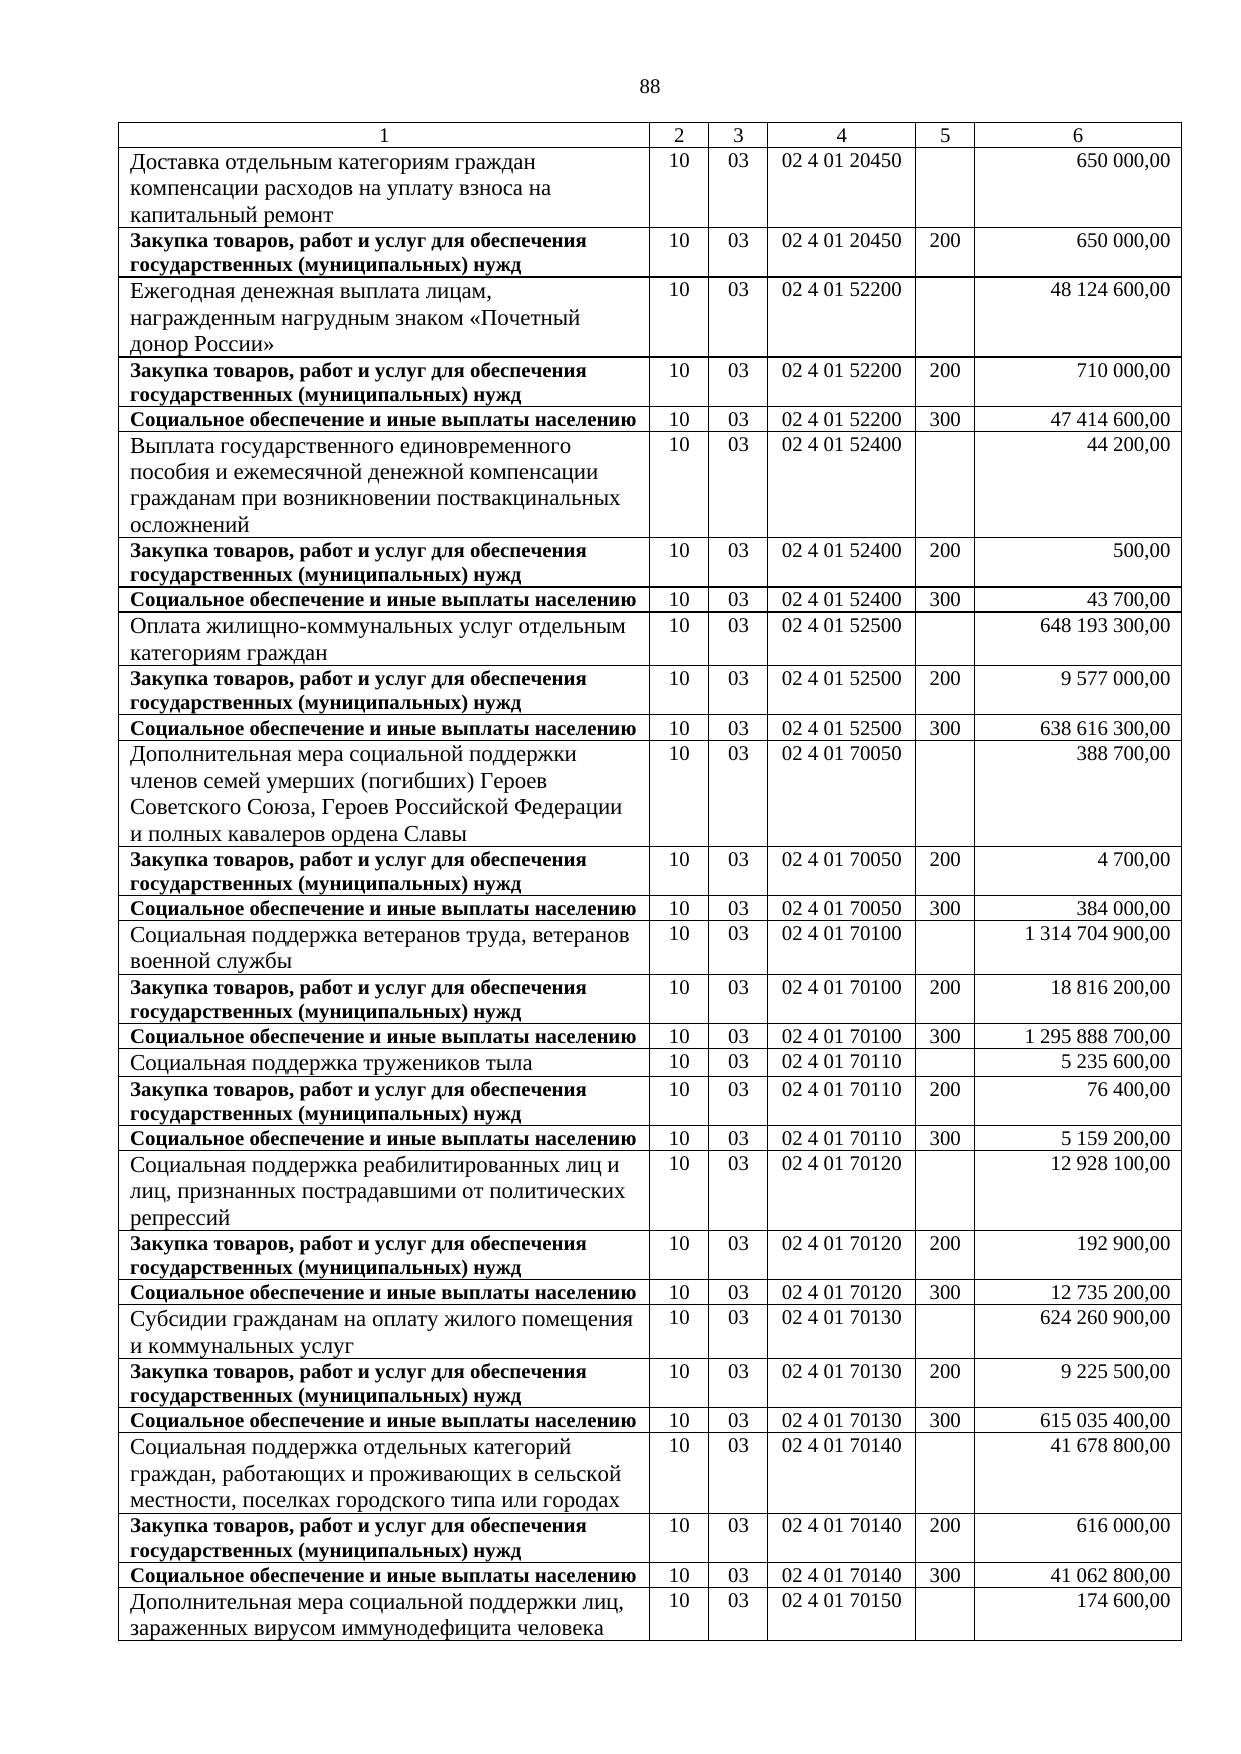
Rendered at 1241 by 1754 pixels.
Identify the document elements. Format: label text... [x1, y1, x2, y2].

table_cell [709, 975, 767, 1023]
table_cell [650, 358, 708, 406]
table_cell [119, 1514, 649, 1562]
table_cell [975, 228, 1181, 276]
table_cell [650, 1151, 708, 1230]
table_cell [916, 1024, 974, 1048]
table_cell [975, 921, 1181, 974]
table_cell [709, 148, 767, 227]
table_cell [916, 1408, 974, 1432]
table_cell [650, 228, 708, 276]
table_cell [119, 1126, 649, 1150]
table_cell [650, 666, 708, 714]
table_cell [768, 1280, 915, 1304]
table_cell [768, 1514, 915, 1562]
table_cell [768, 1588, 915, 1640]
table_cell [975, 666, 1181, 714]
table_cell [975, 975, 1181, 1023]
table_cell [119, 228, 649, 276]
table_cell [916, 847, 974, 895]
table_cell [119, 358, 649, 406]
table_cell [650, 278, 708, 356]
table_header 1 [119, 123, 649, 147]
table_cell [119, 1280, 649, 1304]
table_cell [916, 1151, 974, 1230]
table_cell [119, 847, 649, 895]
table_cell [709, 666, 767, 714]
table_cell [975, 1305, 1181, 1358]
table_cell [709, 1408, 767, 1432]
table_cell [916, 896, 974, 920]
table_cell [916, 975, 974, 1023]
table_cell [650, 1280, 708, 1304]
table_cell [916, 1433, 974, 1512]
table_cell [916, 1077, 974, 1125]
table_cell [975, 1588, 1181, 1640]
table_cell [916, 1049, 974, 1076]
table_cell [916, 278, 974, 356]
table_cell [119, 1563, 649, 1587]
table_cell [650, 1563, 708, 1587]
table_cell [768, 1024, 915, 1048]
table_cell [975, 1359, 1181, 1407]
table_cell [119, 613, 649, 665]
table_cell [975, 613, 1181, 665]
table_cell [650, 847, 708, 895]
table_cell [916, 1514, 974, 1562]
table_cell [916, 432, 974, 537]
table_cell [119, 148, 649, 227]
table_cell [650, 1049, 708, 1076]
table_header 5 [916, 123, 974, 147]
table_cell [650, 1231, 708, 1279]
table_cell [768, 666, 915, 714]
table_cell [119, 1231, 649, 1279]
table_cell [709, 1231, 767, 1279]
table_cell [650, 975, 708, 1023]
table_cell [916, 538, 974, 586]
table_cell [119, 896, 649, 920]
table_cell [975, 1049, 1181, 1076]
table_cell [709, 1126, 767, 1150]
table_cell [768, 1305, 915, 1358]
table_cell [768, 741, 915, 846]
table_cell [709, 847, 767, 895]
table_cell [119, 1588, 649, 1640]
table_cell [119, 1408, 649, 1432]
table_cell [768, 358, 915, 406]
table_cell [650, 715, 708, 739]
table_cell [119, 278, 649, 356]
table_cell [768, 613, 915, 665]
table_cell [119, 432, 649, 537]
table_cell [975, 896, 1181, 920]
table_header 6 [975, 123, 1181, 147]
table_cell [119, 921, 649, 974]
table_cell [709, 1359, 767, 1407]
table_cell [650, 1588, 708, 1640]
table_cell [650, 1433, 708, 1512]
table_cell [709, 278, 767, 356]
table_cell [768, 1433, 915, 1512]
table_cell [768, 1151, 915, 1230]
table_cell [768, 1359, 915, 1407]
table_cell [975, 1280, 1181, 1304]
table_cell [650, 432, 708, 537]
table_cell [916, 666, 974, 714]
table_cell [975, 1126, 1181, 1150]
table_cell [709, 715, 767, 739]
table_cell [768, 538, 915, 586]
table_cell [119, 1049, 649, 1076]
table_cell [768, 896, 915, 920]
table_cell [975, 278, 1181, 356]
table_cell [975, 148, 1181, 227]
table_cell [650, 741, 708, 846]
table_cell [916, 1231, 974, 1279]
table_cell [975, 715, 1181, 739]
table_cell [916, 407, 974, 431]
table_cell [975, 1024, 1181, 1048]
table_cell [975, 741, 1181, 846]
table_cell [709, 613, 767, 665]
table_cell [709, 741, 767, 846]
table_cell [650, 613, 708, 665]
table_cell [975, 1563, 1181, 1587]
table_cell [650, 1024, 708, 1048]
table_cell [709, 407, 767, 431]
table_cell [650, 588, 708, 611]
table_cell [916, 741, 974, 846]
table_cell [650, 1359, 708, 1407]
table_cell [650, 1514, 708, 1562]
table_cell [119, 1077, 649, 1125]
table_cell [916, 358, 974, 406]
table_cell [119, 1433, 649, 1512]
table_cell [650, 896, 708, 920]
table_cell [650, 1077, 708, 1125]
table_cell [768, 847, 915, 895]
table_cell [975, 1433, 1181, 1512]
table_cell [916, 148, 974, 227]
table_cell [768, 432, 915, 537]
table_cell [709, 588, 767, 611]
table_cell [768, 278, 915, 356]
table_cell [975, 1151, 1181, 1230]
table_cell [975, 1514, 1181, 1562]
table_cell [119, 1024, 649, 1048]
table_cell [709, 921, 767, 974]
table_header 2 [650, 123, 708, 147]
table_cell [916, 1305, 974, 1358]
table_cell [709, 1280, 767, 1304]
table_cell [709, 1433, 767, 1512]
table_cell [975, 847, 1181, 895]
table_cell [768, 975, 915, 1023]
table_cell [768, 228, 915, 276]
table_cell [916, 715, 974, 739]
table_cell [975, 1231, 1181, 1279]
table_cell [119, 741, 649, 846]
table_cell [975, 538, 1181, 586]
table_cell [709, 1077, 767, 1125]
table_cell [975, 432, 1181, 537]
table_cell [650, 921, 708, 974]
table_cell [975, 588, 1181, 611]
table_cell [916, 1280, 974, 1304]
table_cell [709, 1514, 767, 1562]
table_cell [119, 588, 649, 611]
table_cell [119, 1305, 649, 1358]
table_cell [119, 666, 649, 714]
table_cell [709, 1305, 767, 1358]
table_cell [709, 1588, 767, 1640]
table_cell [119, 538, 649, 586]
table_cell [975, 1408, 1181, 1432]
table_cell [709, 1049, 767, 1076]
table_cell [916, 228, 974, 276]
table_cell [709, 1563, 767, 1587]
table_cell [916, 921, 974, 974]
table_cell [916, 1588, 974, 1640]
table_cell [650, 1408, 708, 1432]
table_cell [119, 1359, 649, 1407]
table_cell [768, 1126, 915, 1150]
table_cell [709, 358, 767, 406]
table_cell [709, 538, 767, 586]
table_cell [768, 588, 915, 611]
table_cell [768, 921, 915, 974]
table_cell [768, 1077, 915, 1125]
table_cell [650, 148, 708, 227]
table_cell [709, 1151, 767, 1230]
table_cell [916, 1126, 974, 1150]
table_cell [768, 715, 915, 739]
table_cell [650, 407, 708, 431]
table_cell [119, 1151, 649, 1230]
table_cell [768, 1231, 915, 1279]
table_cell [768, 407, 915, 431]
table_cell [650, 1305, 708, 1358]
table_header 4 [768, 123, 915, 147]
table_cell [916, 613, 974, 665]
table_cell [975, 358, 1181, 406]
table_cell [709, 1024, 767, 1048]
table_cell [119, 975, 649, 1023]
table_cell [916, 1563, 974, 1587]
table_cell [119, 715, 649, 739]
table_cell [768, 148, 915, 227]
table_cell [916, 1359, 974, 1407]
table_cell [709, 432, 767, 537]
table_header 3 [709, 123, 767, 147]
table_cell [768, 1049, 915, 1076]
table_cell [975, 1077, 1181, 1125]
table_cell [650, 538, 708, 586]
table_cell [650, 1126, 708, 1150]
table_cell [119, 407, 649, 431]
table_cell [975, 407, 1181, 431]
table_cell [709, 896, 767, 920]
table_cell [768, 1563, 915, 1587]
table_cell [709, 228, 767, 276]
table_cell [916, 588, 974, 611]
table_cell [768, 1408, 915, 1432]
